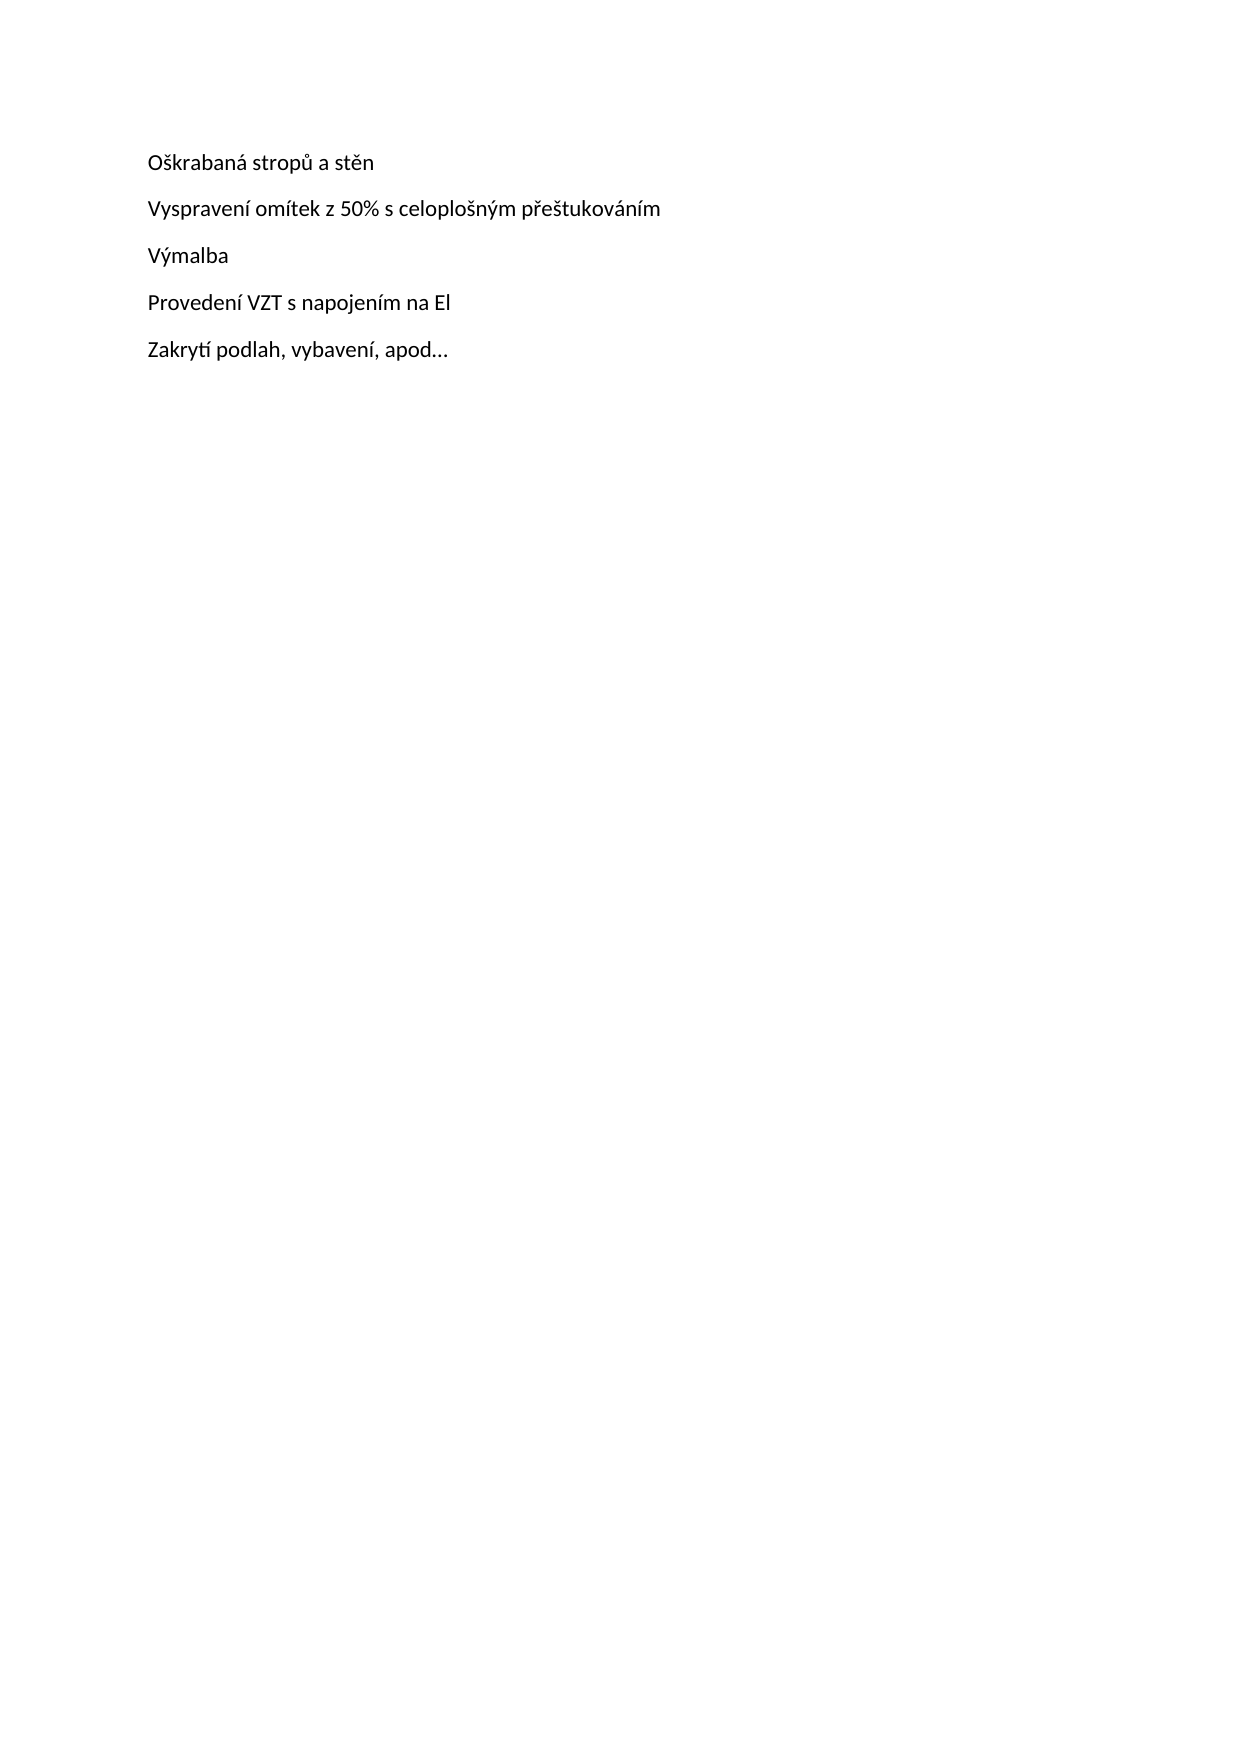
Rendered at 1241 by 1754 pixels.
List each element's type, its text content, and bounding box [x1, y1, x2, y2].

text Vyspravení omítek z 50% s celoplošným přeštukováním [148, 194, 1093, 222]
text Provedení VZT s napojením na El [148, 288, 1093, 316]
text Zakrytí podlah, vybavení, apod… [148, 335, 1093, 363]
text Výmalba [148, 241, 1093, 269]
text Oškrabaná stropů a stěn [148, 148, 1093, 176]
